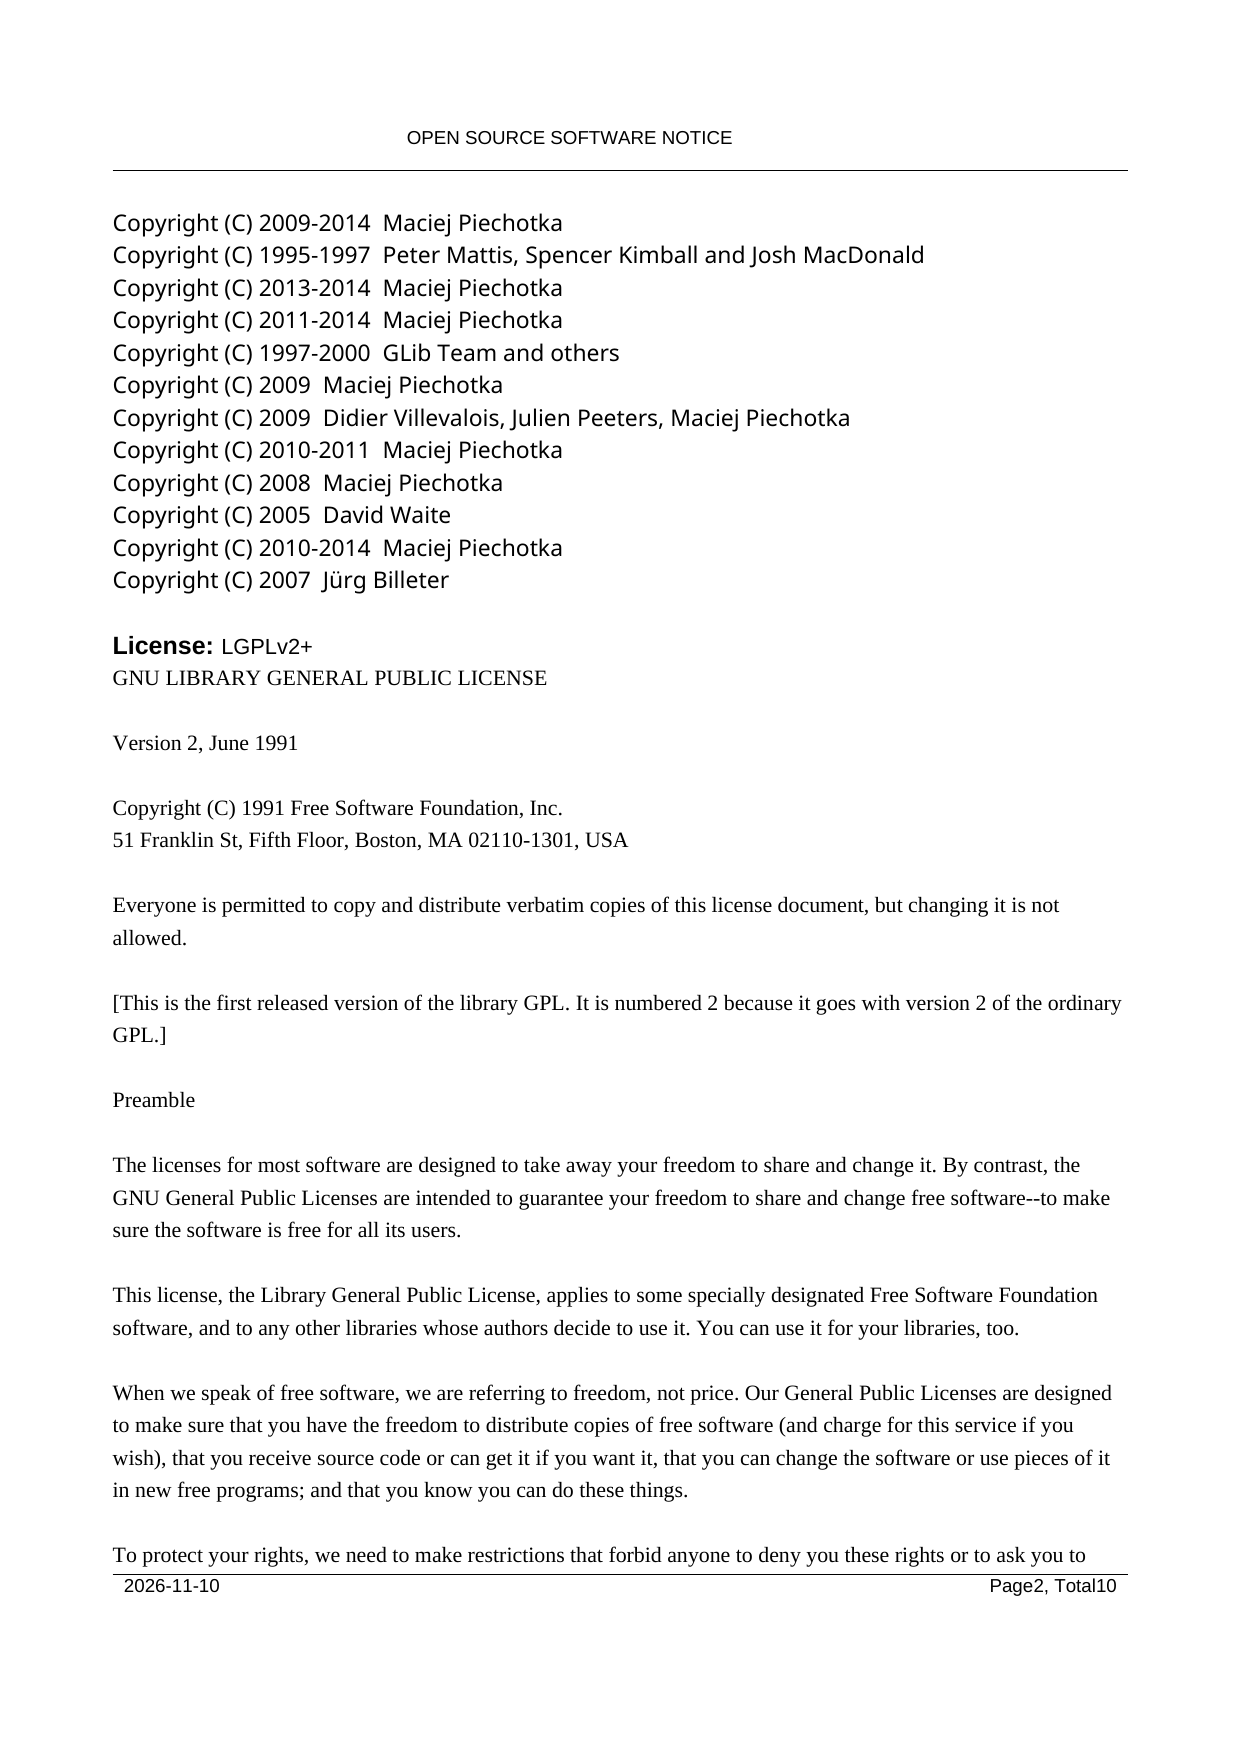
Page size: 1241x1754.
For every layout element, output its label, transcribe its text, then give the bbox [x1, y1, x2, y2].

text License: LGPLv2+ [112, 629, 1128, 661]
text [112, 661, 1128, 1571]
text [112, 206, 1128, 629]
